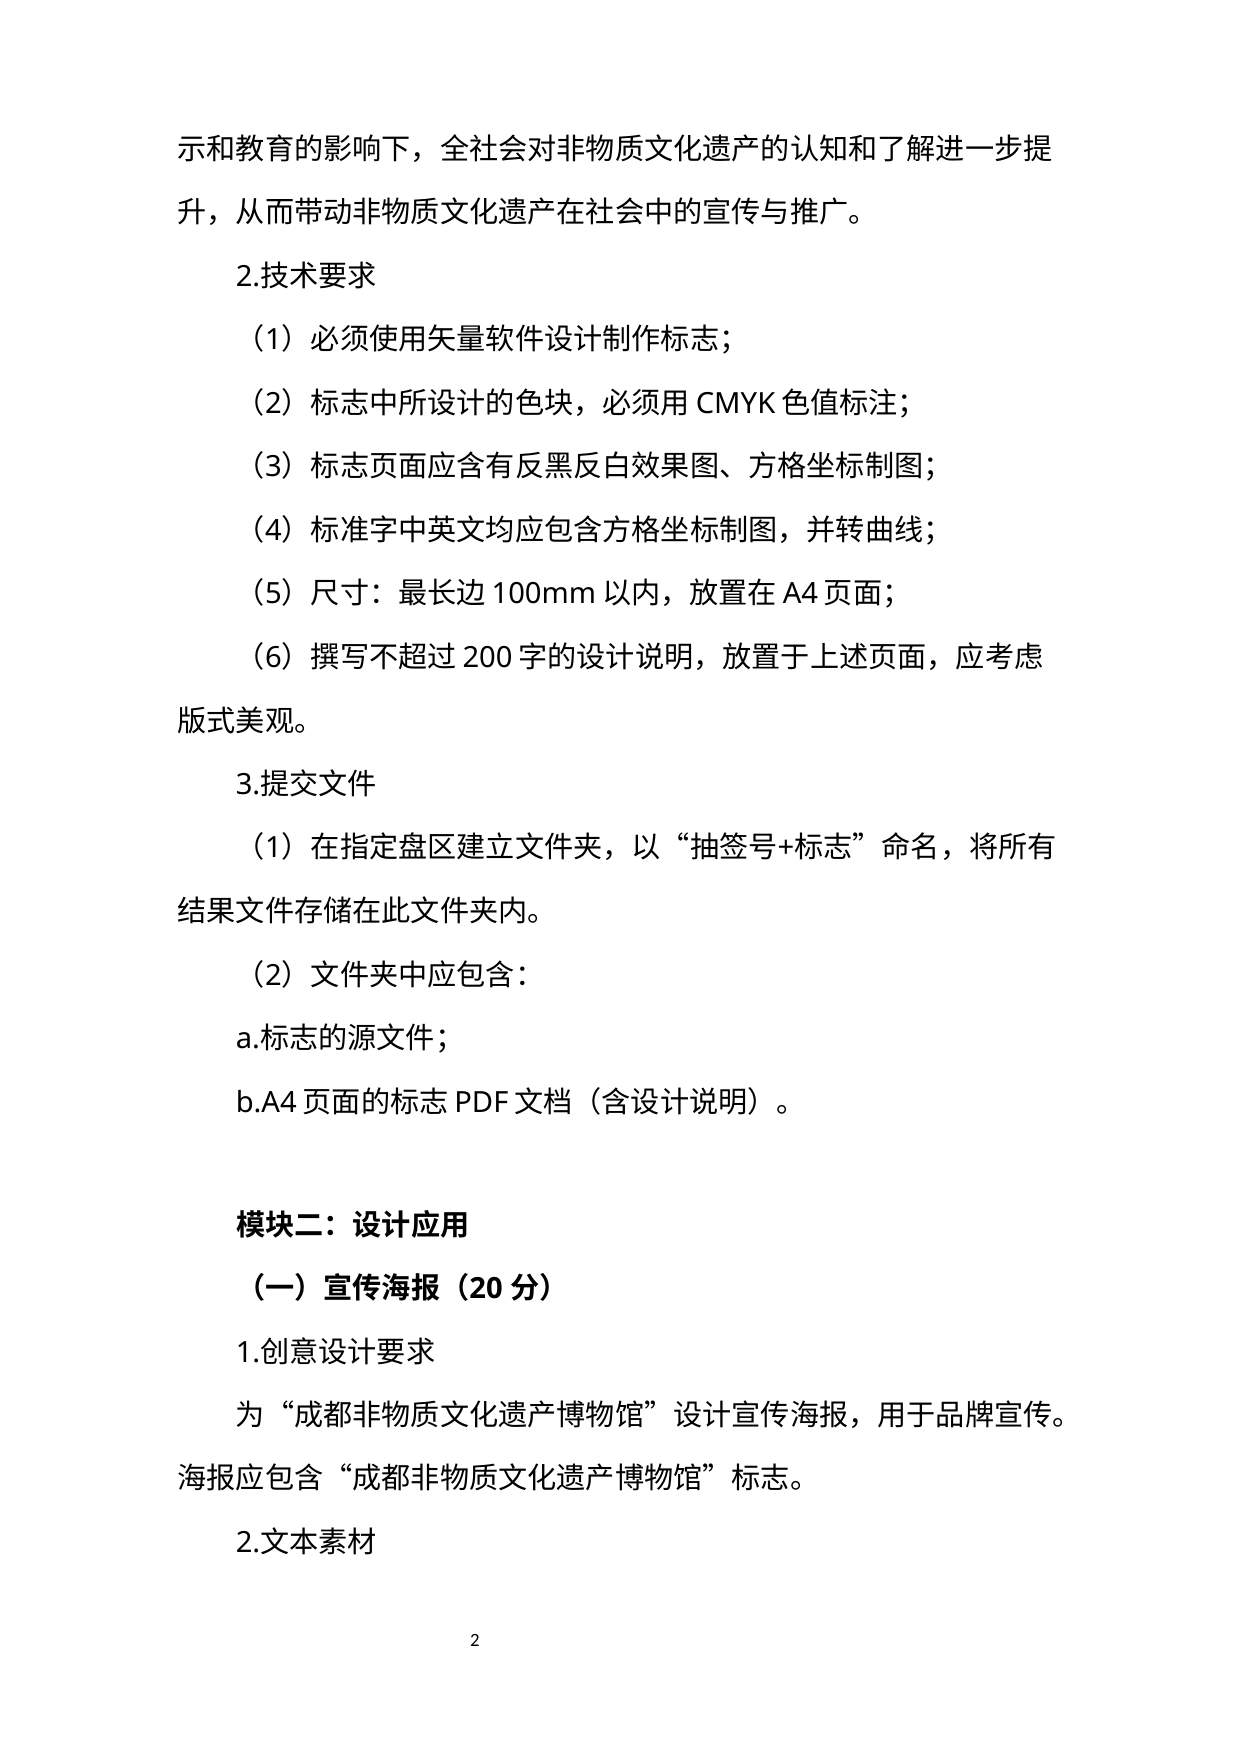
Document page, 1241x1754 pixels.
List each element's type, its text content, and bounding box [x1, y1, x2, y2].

text 2.技术要求 [177, 252, 1063, 295]
text 模块二：设计应用 [177, 1201, 1063, 1243]
text b.A4页面的标志PDF文档（含设计说明）。 [177, 1078, 1063, 1121]
text （4）标准字中英文均应包含方格坐标制图，并转曲线； [177, 506, 1063, 549]
text （1）必须使用矢量软件设计制作标志； [177, 316, 1063, 358]
text （一）宣传海报（20 分） [177, 1264, 1063, 1307]
text （3）标志页面应含有反黑反白效果图、方格坐标制图； [177, 443, 1063, 485]
text 1.创意设计要求 [177, 1328, 1063, 1371]
text 为“成都非物质文化遗产博物馆”设计宣传海报，用于品牌宣传。海报应包含“成都非物质文化遗产博物馆”标志。 [177, 1392, 1063, 1497]
text （2）文件夹中应包含： [177, 951, 1063, 993]
text 3.提交文件 [177, 761, 1063, 803]
text （2）标志中所设计的色块，必须用CMYK色值标注； [177, 379, 1063, 422]
text （1）在指定盘区建立文件夹，以“抽签号+标志”命名，将所有结果文件存储在此文件夹内。 [177, 824, 1063, 930]
text a.标志的源文件； [177, 1014, 1063, 1057]
text 2.文本素材 [177, 1518, 1063, 1561]
text （5）尺寸：最长边100mm以内，放置在A4页面； [177, 570, 1063, 612]
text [177, 125, 1063, 231]
text （6）撰写不超过200字的设计说明，放置于上述页面，应考虑版式美观。 [177, 633, 1063, 739]
